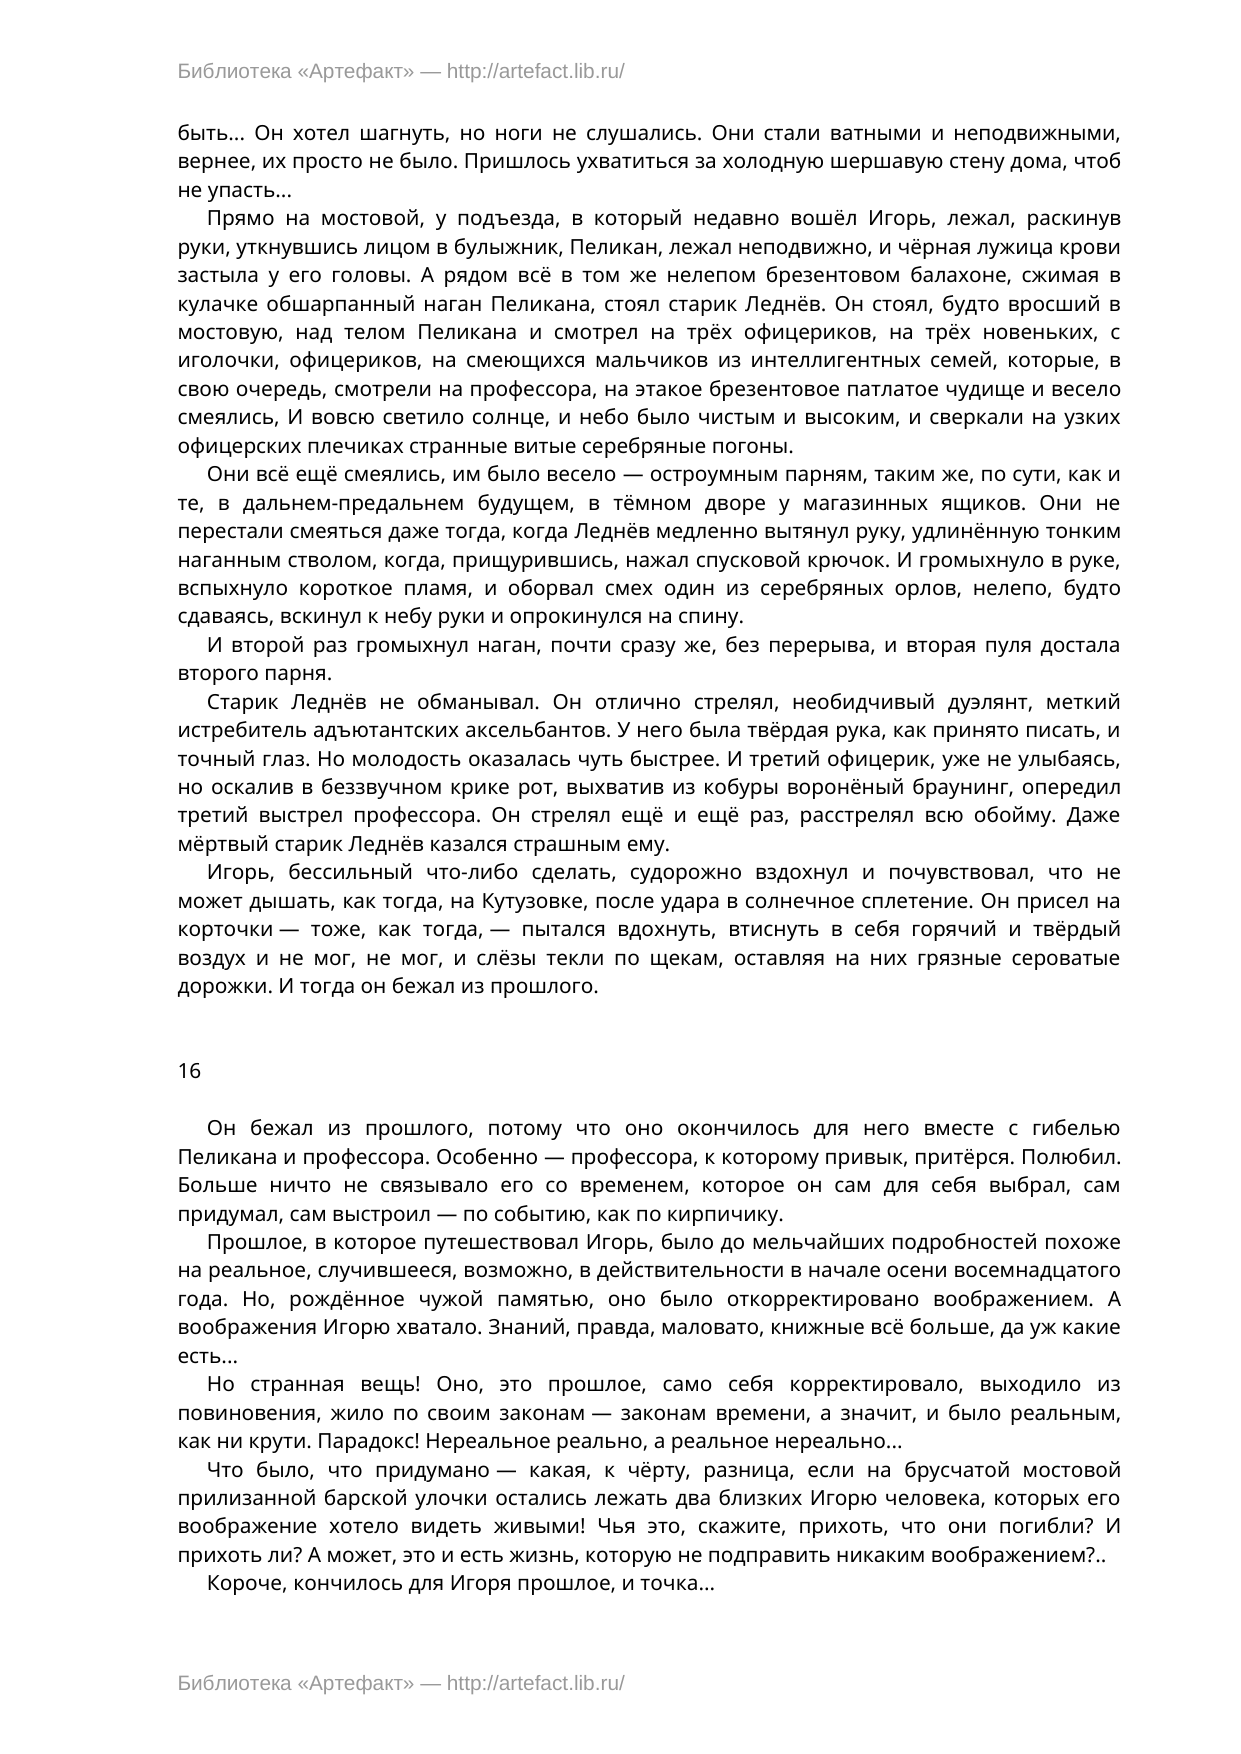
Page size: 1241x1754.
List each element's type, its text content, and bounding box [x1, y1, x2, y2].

text Игорь, бессильный что-либо сделать, судорожно вздохнул и почувствовал, что не может дышать, как тогда, на Кутузовке, после удара в солнечное сплетение. Он присел на корточки — тоже, как тогда, — пытался вдохнуть, втиснуть в себя горячий и твёрдый воздух и не мог, не мог, и слёзы текли по щекам, оставляя на них грязные сероватые дорожки. И тогда он бежал из прошлого. [177, 857, 1122, 1000]
text И второй раз громыхнул наган, почти сразу же, без перерыва, и вторая пуля достала второго парня. [177, 630, 1122, 687]
text Что было, что придумано — какая, к чёрту, разница, если на брусчатой мостовой прилизанной барской улочки остались лежать два близких Игорю человека, которых его воображение хотело видеть живыми! Чья это, скажите, прихоть, что они погибли? И прихоть ли? А может, это и есть жизнь, которую не подправить никаким воображением?.. [177, 1455, 1122, 1568]
text Прямо на мостовой, у подъезда, в который недавно вошёл Игорь, лежал, раскинув руки, уткнувшись лицом в булыжник, Пеликан, лежал неподвижно, и чёрная лужица крови застыла у его головы. А рядом всё в том же нелепом брезентовом балахоне, сжимая в кулачке обшарпанный наган Пеликана, стоял старик Леднёв. Он стоял, будто вросший в мостовую, над телом Пеликана и смотрел на трёх офицериков, на трёх новеньких, с иголочки, офицериков, на смеющихся мальчиков из интеллигентных семей, которые, в свою очередь, смотрели на профессора, на этакое брезентовое патлатое чудище и весело смеялись, И вовсю светило солнце, и небо было чистым и высоким, и сверкали на узких офицерских плечиках странные витые серебряные погоны. [177, 203, 1122, 459]
text Старик Леднёв не обманывал. Он отлично стрелял, необидчивый дуэлянт, меткий истребитель адъютантских аксельбантов. У него была твёрдая рука, как принято писать, и точный глаз. Но молодость оказалась чуть быстрее. И третий офицерик, уже не улыбаясь, но оскалив в беззвучном крике рот, выхватив из кобуры воронёный браунинг, опередил третий выстрел профессора. Он стрелял ещё и ещё раз, расстрелял всю обойму. Даже мёртвый старик Леднёв казался страшным ему. [177, 687, 1122, 857]
text Но странная вещь! Оно, это прошлое, само себя корректировало, выходило из повиновения, жило по своим законам — законам времени, а значит, и было реальным, как ни крути. Парадокс! Нереальное реально, а реальное нереально... [177, 1369, 1122, 1455]
text Они всё ещё смеялись, им было весело — остроумным парням, таким же, по сути, как и те, в дальнем-предальнем будущем, в тёмном дворе у магазинных ящиков. Они не перестали смеяться даже тогда, когда Леднёв медленно вытянул руку, удлинённую тонким наганным стволом, когда, прищурившись, нажал спусковой крючок. И громыхнуло в руке, вспыхнуло короткое пламя, и оборвал смех один из серебряных орлов, нелепо, будто сдаваясь, вскинул к небу руки и опрокинулся на спину. [177, 459, 1122, 630]
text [177, 118, 1122, 203]
text 16 [177, 1057, 1122, 1085]
text Прошлое, в которое путешествовал Игорь, было до мельчайших подробностей похоже на реальное, случившееся, возможно, в действительности в начале осени восемнадцатого года. Но, рождённое чужой памятью, оно было откорректировано воображением. А воображения Игорю хватало. Знаний, правда, маловато, книжные всё больше, да уж какие есть... [177, 1227, 1122, 1369]
text Короче, кончилось для Игоря прошлое, и точка... [177, 1568, 1122, 1597]
text Он бежал из прошлого, потому что оно окончилось для него вместе с гибелью Пеликана и профессора. Особенно — профессора, к которому привык, притёрся. Полюбил. Больше ничто не связывало его со временем, которое он сам для себя выбрал, сам придумал, сам выстроил — по событию, как по кирпичику. [177, 1113, 1122, 1227]
